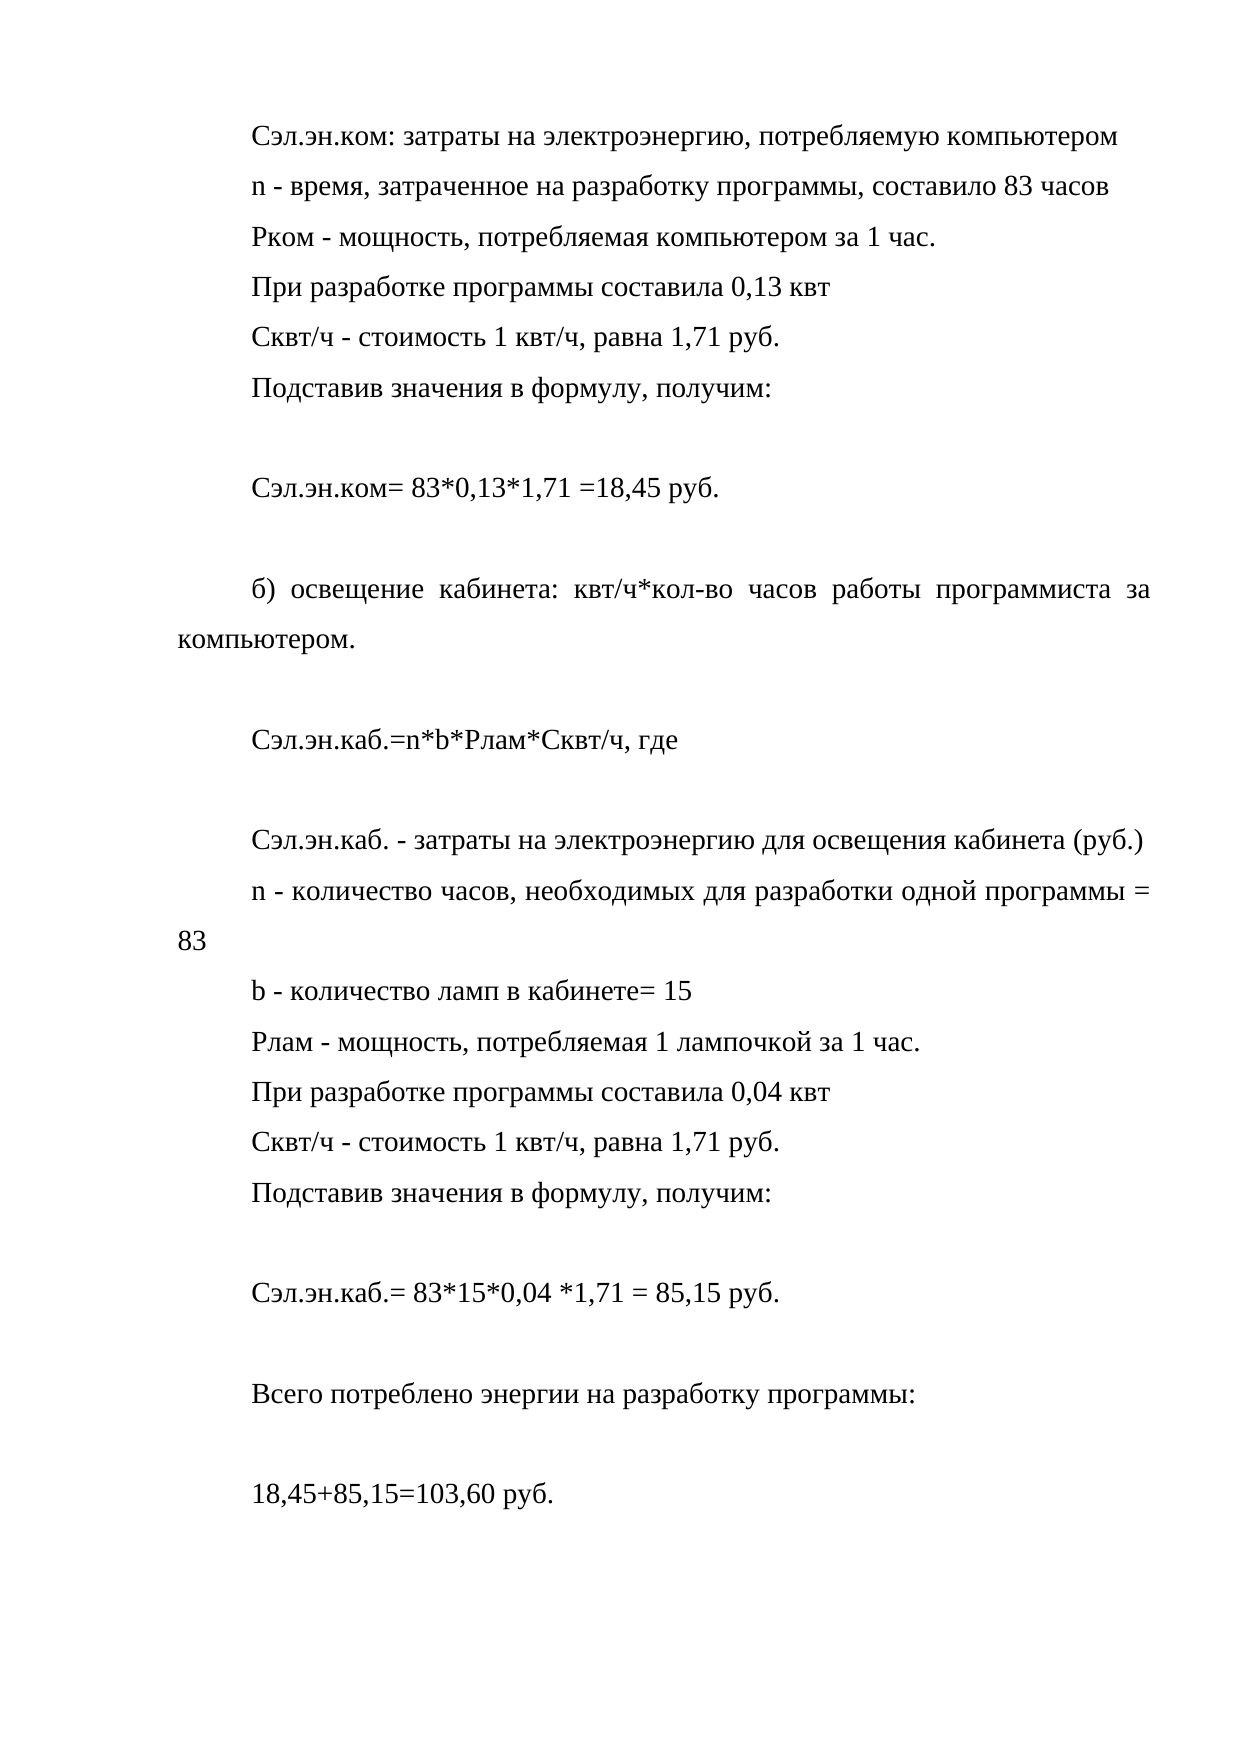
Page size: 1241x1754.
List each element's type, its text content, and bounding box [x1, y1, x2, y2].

text Рком - мощность, потребляемая компьютером за 1 час. [177, 219, 1152, 252]
text Сэл.эн.каб. - затраты на электроэнергию для освещения кабинета (руб.) [177, 822, 1152, 856]
text Сэл.эн.ком: затраты на электроэнергию, потребляемую компьютером [177, 118, 1152, 152]
text Всего потреблено энергии на разработку программы: [177, 1376, 1152, 1409]
text Подставив значения в формулу, получим: [177, 1175, 1152, 1208]
text Сэл.эн.каб.=n*b*Pлам*Сквт/ч, где [177, 722, 1152, 755]
text b - количество ламп в кабинете= 15 [177, 973, 1152, 1007]
text n - количество часов, необходимых для разработки одной программы = 83 [177, 873, 1152, 957]
text Сэл.эн.каб.= 83*15*0,04 *1,71 = 85,15 руб. [177, 1275, 1152, 1309]
text Сквт/ч - стоимость 1 квт/ч, равна 1,71 руб. [177, 1124, 1152, 1158]
text б) освещение кабинета: квт/ч*кол-во часов работы программиста за компьютером. [177, 571, 1152, 655]
text Рлам - мощность, потребляемая 1 лампочкой за 1 час. [177, 1024, 1152, 1057]
text n - время, затраченное на разработку программы, составило 83 часов [177, 168, 1152, 202]
text Сквт/ч - стоимость 1 квт/ч, равна 1,71 руб. [177, 319, 1152, 353]
text При разработке программы составила 0,13 квт [177, 269, 1152, 303]
text При разработке программы составила 0,04 квт [177, 1074, 1152, 1108]
text Подставив значения в формулу, получим: [177, 370, 1152, 403]
text Сэл.эн.ком= 83*0,13*1,71 =18,45 руб. [177, 470, 1152, 504]
text 18,45+85,15=103,60 руб. [177, 1477, 1152, 1510]
